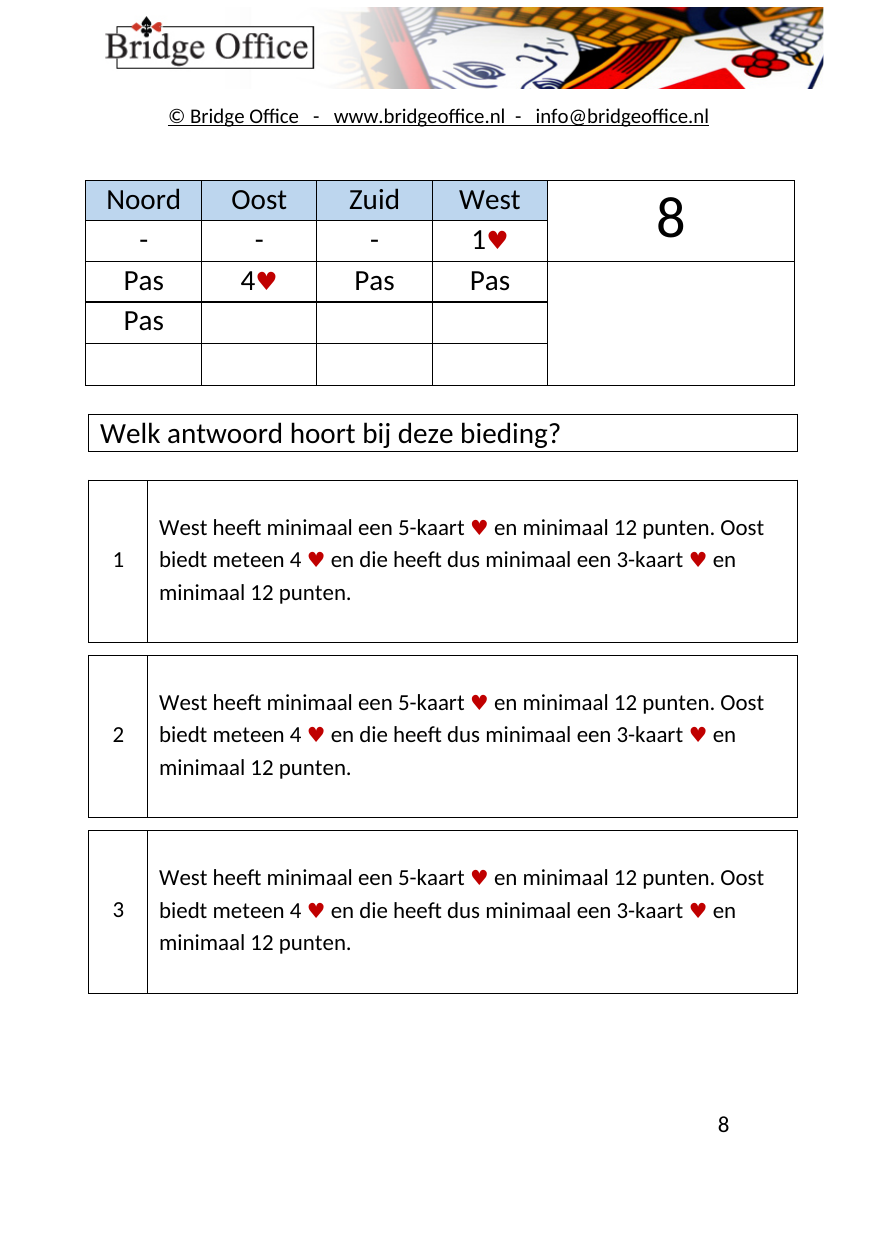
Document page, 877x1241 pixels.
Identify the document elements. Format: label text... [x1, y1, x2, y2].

table_header 2 [89, 656, 147, 817]
table_cell [548, 262, 794, 385]
table_cell - [317, 221, 432, 261]
table_header 3 [89, 831, 147, 992]
table_header West heeft minimaal een 5-kaart ♥ en minimaal 12 punten. Oost biedt meteen 4 ♥ en die heeft dus minimaal een 3-kaart ♥ en minimaal 12 punten. [148, 481, 797, 642]
table_header West heeft minimaal een 5-kaart ♥ en minimaal 12 punten. Oost biedt meteen 4 ♥ en die heeft dus minimaal een 3-kaart ♥ en minimaal 12 punten. [148, 831, 797, 992]
table_cell [433, 303, 547, 343]
table_header Noord [86, 181, 201, 220]
table_header Oost [202, 181, 316, 220]
table_header 8 [548, 181, 794, 261]
table_cell Pas [317, 262, 432, 301]
table_cell - [202, 221, 316, 261]
table_cell Pas [86, 262, 201, 301]
table_cell [202, 303, 316, 343]
table_header West [433, 181, 547, 220]
table_header Welk antwoord hoort bij deze bieding? [89, 415, 797, 451]
table_header West heeft minimaal een 5-kaart ♥ en minimaal 12 punten. Oost biedt meteen 4 ♥ en die heeft dus minimaal een 3-kaart ♥ en minimaal 12 punten. [148, 656, 797, 817]
table_cell [317, 303, 432, 343]
table_cell [86, 344, 201, 385]
table_cell 4♥ [202, 262, 316, 301]
table_cell Pas [86, 303, 201, 343]
table_cell 1♥ [433, 221, 547, 261]
table_cell Pas [433, 262, 547, 301]
table_cell - [86, 221, 201, 261]
table_cell [433, 344, 547, 385]
table_cell [317, 344, 432, 385]
table_header 1 [89, 481, 147, 642]
table_header Zuid [317, 181, 432, 220]
table_cell [202, 344, 316, 385]
picture [78, 7, 824, 89]
